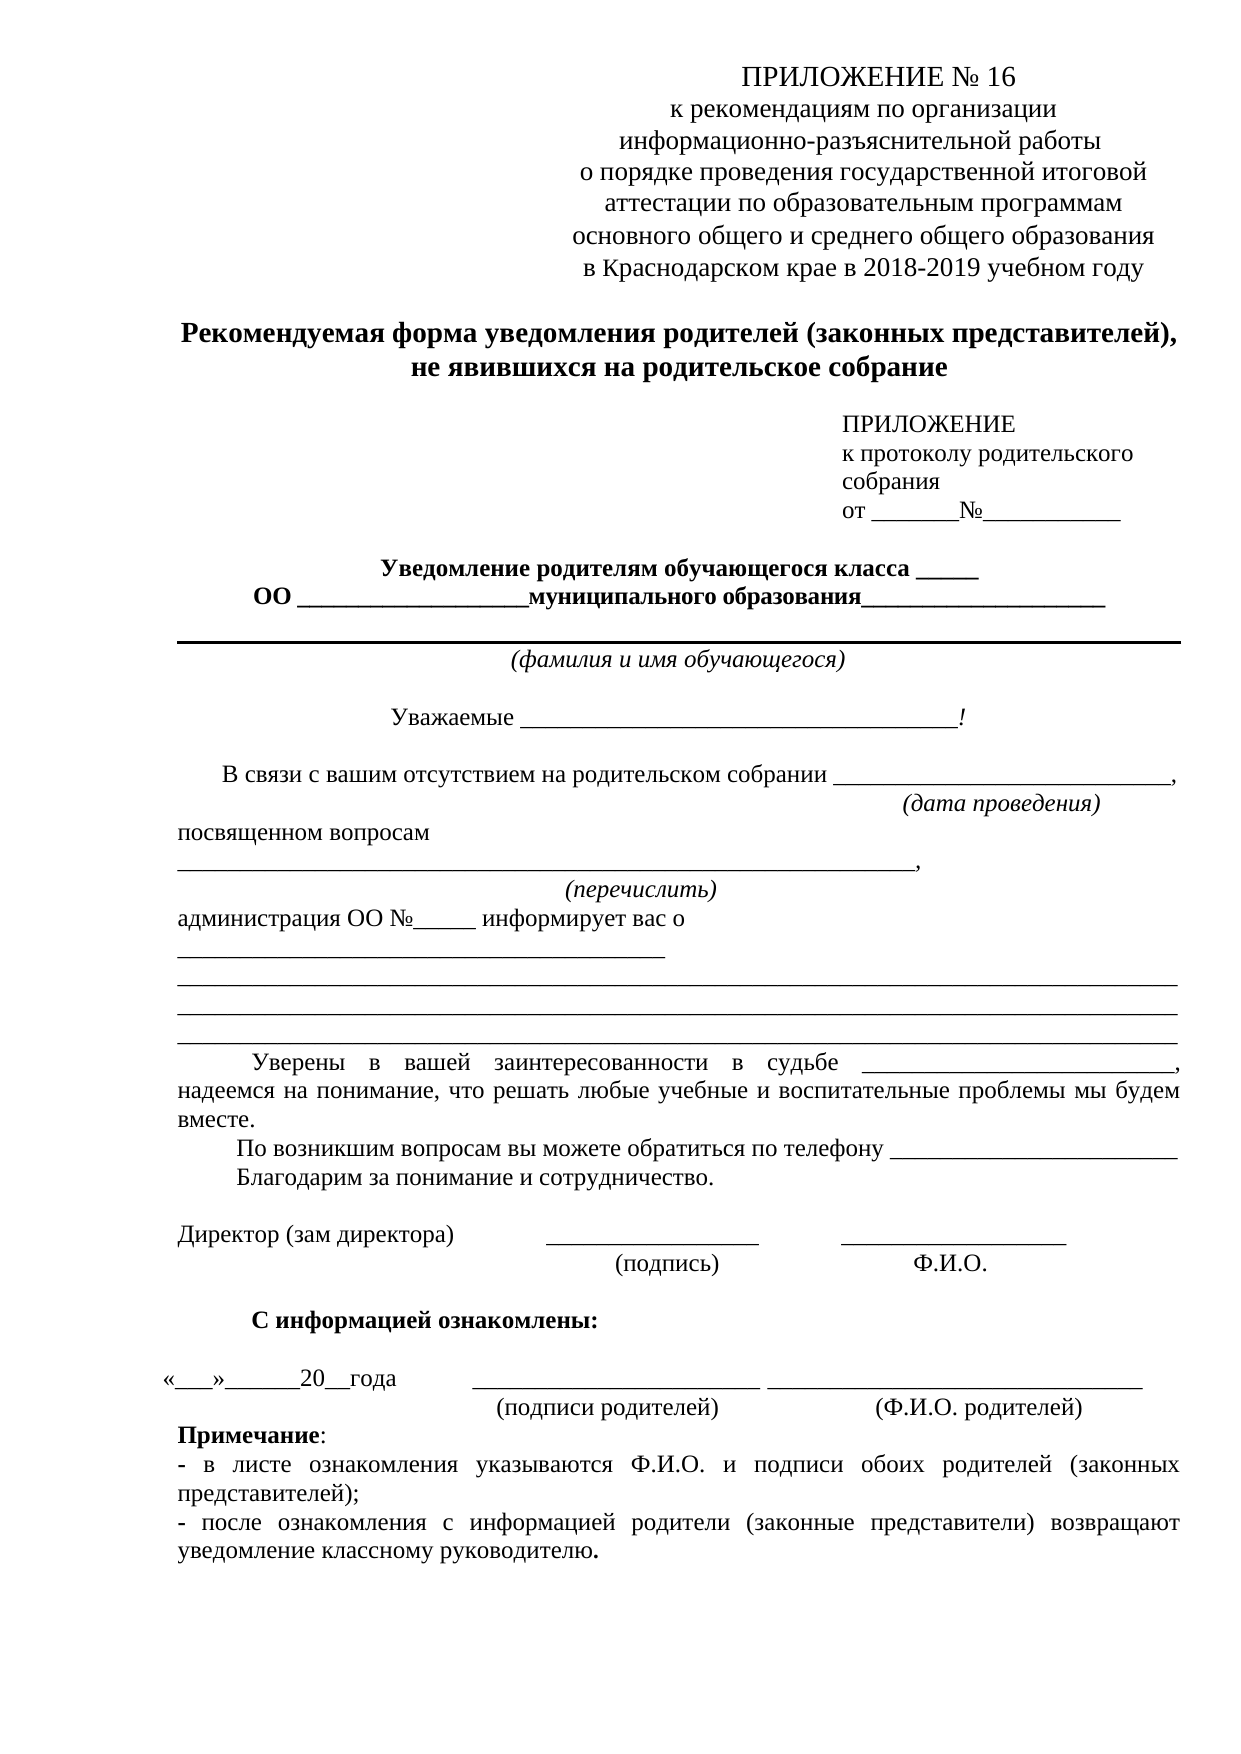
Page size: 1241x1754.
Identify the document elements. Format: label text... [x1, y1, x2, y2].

text ПРИЛОЖЕНИЕ [842, 409, 1181, 438]
text ОО ___________________муниципального образования____________________ [177, 581, 1181, 610]
text Директор (зам директора) _________________ __________________ [177, 1219, 1181, 1248]
text Уведомление родителям обучающегося класса _____ [177, 553, 1181, 581]
text Благодарим за понимание и сотрудничество. [177, 1162, 1181, 1190]
text «___»______20__года _______________________ ______________________________ [162, 1363, 1181, 1392]
text (фамилия и имя обучающегося) [177, 644, 1181, 673]
text Рекомендуемая форма уведомления родителей (законных представителей), не явившихся на родительское собрание [177, 315, 1181, 382]
text посвященном вопросам ___________________________________________________________, [177, 817, 1181, 874]
text - после ознакомления с информацией родители (законные представители) возвращают уведомление классному руководителю. [177, 1507, 1181, 1564]
text (подписи родителей) (Ф.И.О. родителей) [177, 1392, 1181, 1420]
text администрация ОО №_____ информирует вас о _______________________________________ [177, 903, 1181, 960]
text (подпись) Ф.И.О. [102, 1248, 1181, 1277]
text к протоколу родительского собрания [842, 438, 1181, 495]
text Уважаемые ___________________________________! [177, 702, 1181, 730]
text В связи с вашим отсутствием на родительском собрании ___________________________, [177, 759, 1181, 788]
text По возникшим вопросам вы можете обратиться по телефону _______________________ [177, 1133, 1181, 1162]
text ________________________________________________________________________________________________________________________________________________________________________________________________________________________________________________ [177, 960, 1181, 1047]
text (дата проведения) [177, 788, 1181, 817]
text - в листе ознакомления указываются Ф.И.О. и подписи обоих родителей (законных представителей); [177, 1449, 1181, 1507]
text (перечислить) [177, 874, 1181, 903]
text Примечание: [177, 1420, 1181, 1449]
text от _______№___________ [842, 495, 1181, 524]
text Уверены в вашей заинтересованности в судьбе _________________________, надеемся на понимание, что решать любые учебные и воспитательные проблемы мы будем вместе. [177, 1047, 1181, 1133]
text ПРИЛОЖЕНИЕ № 16 [576, 59, 1181, 93]
text к рекомендациям по организации информационно-разъяснительной работы о порядке проведения государственной итоговой аттестации по образовательным программам основного общего и среднего общего образования в Краснодарском крае в 2018-2019 учебном году [546, 93, 1181, 282]
text С информацией ознакомлены: [177, 1305, 1181, 1334]
